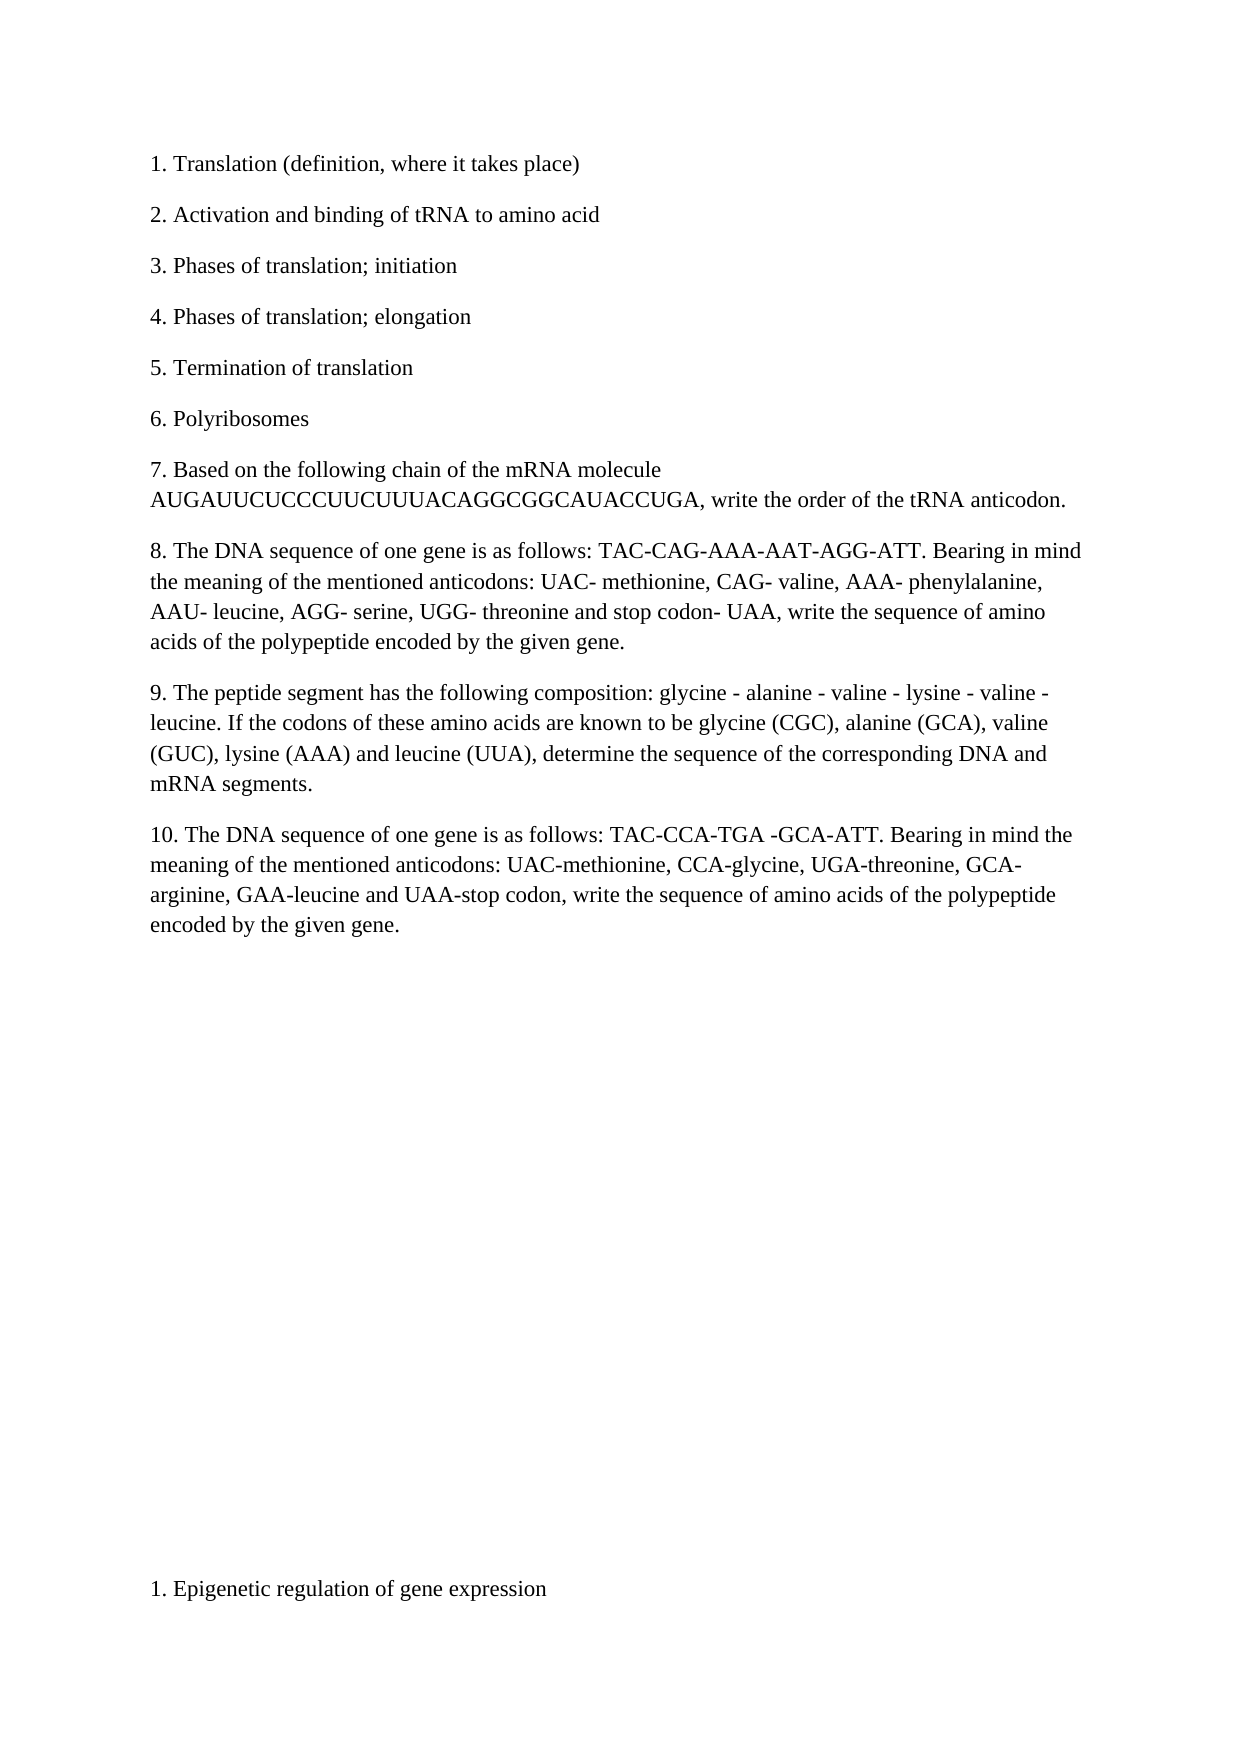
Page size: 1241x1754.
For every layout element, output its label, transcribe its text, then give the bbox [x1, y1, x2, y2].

text 6. Polyribosomes [150, 405, 1090, 432]
text 7. Based on the following chain of the mRNA molecule AUGAUUCUCCCUUCUUUACAGGCGGCAUACCUGA, write the order of the tRNA anticodon. [150, 456, 1090, 513]
text 2. Activation and binding of tRNA to amino acid [150, 201, 1090, 227]
text 8. The DNA sequence of one gene is as follows: TAC-CAG-AAA-AAT-AGG-ATT. Bearing in mind the meaning of the mentioned anticodons: UAC- methionine, CAG- valine, AAA- phenylalanine, AAU- leucine, AGG- serine, UGG- threonine and stop codon- UAA, write the sequence of amino acids of the polypeptide encoded by the given gene. [150, 537, 1090, 654]
text 5. Termination of translation [150, 354, 1090, 381]
text 1. Epigenetic regulation of gene expression [150, 1575, 1090, 1601]
text 10. The DNA sequence of one gene is as follows: TAC-CCA-TGA -GCA-ATT. Bearing in mind the meaning of the mentioned anticodons: UAC-methionine, CCA-glycine, UGA-threonine, GCA-arginine, GAA-leucine and UAA-stop codon, write the sequence of amino acids of the polypeptide encoded by the given gene. [150, 821, 1090, 938]
text 4. Phases of translation; elongation [150, 303, 1090, 329]
text 9. The peptide segment has the following composition: glycine - alanine - valine - lysine - valine - leucine. If the codons of these amino acids are known to be glycine (CGC), alanine (GCA), valine (GUC), lysine (AAA) and leucine (UUA), determine the sequence of the corresponding DNA and mRNA segments. [150, 679, 1090, 796]
text 1. Translation (definition, where it takes place) [150, 150, 1090, 176]
text 3. Phases of translation; initiation [150, 252, 1090, 278]
